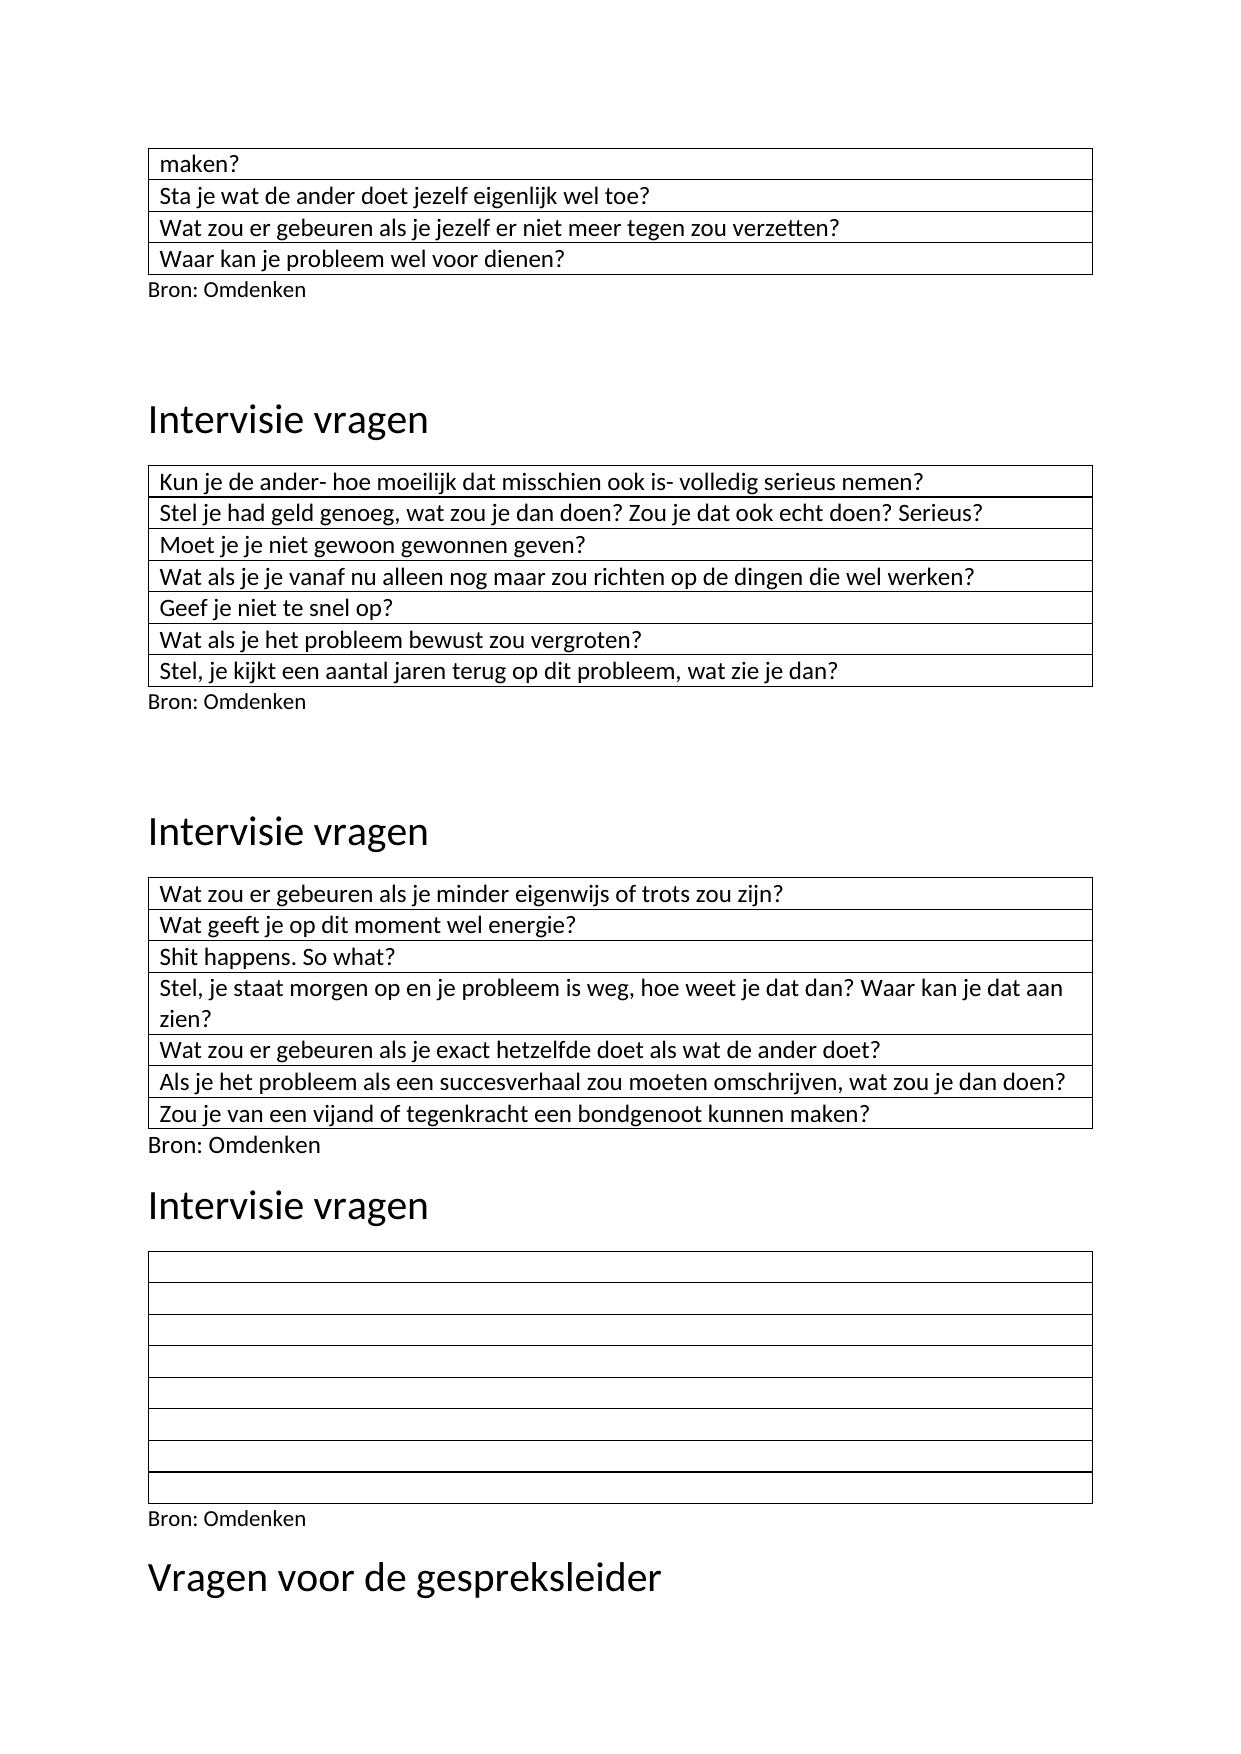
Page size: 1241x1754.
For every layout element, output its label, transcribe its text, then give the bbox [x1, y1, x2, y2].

table_cell Shit happens. So what? [149, 941, 1092, 972]
text Bron: Omdenken [148, 1504, 1093, 1532]
table_cell Geef je niet te snel op? [149, 592, 1092, 623]
text Bron: Omdenken [148, 687, 1093, 715]
table_cell Stel, je kijkt een aantal jaren terug op dit probleem, wat zie je dan? [149, 655, 1092, 686]
table_cell Stel je had geld genoeg, wat zou je dan doen? Zou je dat ook echt doen? Serieus? [149, 498, 1092, 528]
text Intervisie vragen [148, 1179, 1093, 1230]
table_cell [149, 1378, 1092, 1408]
table_cell [149, 1283, 1092, 1314]
table_header Kun je de ander- hoe moeilijk dat misschien ook is- volledig serieus nemen? [149, 466, 1092, 496]
table_cell Moet je je niet gewoon gewonnen geven? [149, 529, 1092, 559]
text Bron: Omdenken [148, 1129, 1093, 1160]
table_cell [149, 1346, 1092, 1377]
table_cell Stel, je staat morgen op en je probleem is weg, hoe weet je dat dan? Waar kan je dat aan zien? [149, 973, 1092, 1034]
table_cell Wat zou er gebeuren als je jezelf er niet meer tegen zou verzetten? [149, 212, 1092, 242]
table_cell Waar kan je probleem wel voor dienen? [149, 243, 1092, 274]
text Intervisie vragen [148, 393, 1093, 444]
table_cell Wat zou er gebeuren als je exact hetzelfde doet als wat de ander doet? [149, 1035, 1092, 1065]
table_cell [149, 1409, 1092, 1440]
table_cell Wat geeft je op dit moment wel energie? [149, 910, 1092, 940]
table_header [149, 1252, 1092, 1282]
text Vragen voor de gespreksleider [148, 1551, 1093, 1602]
table_cell Als je het probleem als een succesverhaal zou moeten omschrijven, wat zou je dan doen? [149, 1066, 1092, 1097]
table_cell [149, 149, 1092, 179]
table_cell [149, 1473, 1092, 1503]
table_cell [149, 1441, 1092, 1471]
text Bron: Omdenken [148, 275, 1093, 303]
table_header Wat zou er gebeuren als je minder eigenwijs of trots zou zijn? [149, 878, 1092, 908]
table_cell Wat als je je vanaf nu alleen nog maar zou richten op de dingen die wel werken? [149, 561, 1092, 591]
table_cell [149, 1315, 1092, 1345]
table_cell Wat als je het probleem bewust zou vergroten? [149, 624, 1092, 654]
table_cell Zou je van een vijand of tegenkracht een bondgenoot kunnen maken? [149, 1098, 1092, 1128]
text Intervisie vragen [148, 805, 1093, 856]
table_cell Sta je wat de ander doet jezelf eigenlijk wel toe? [149, 180, 1092, 211]
